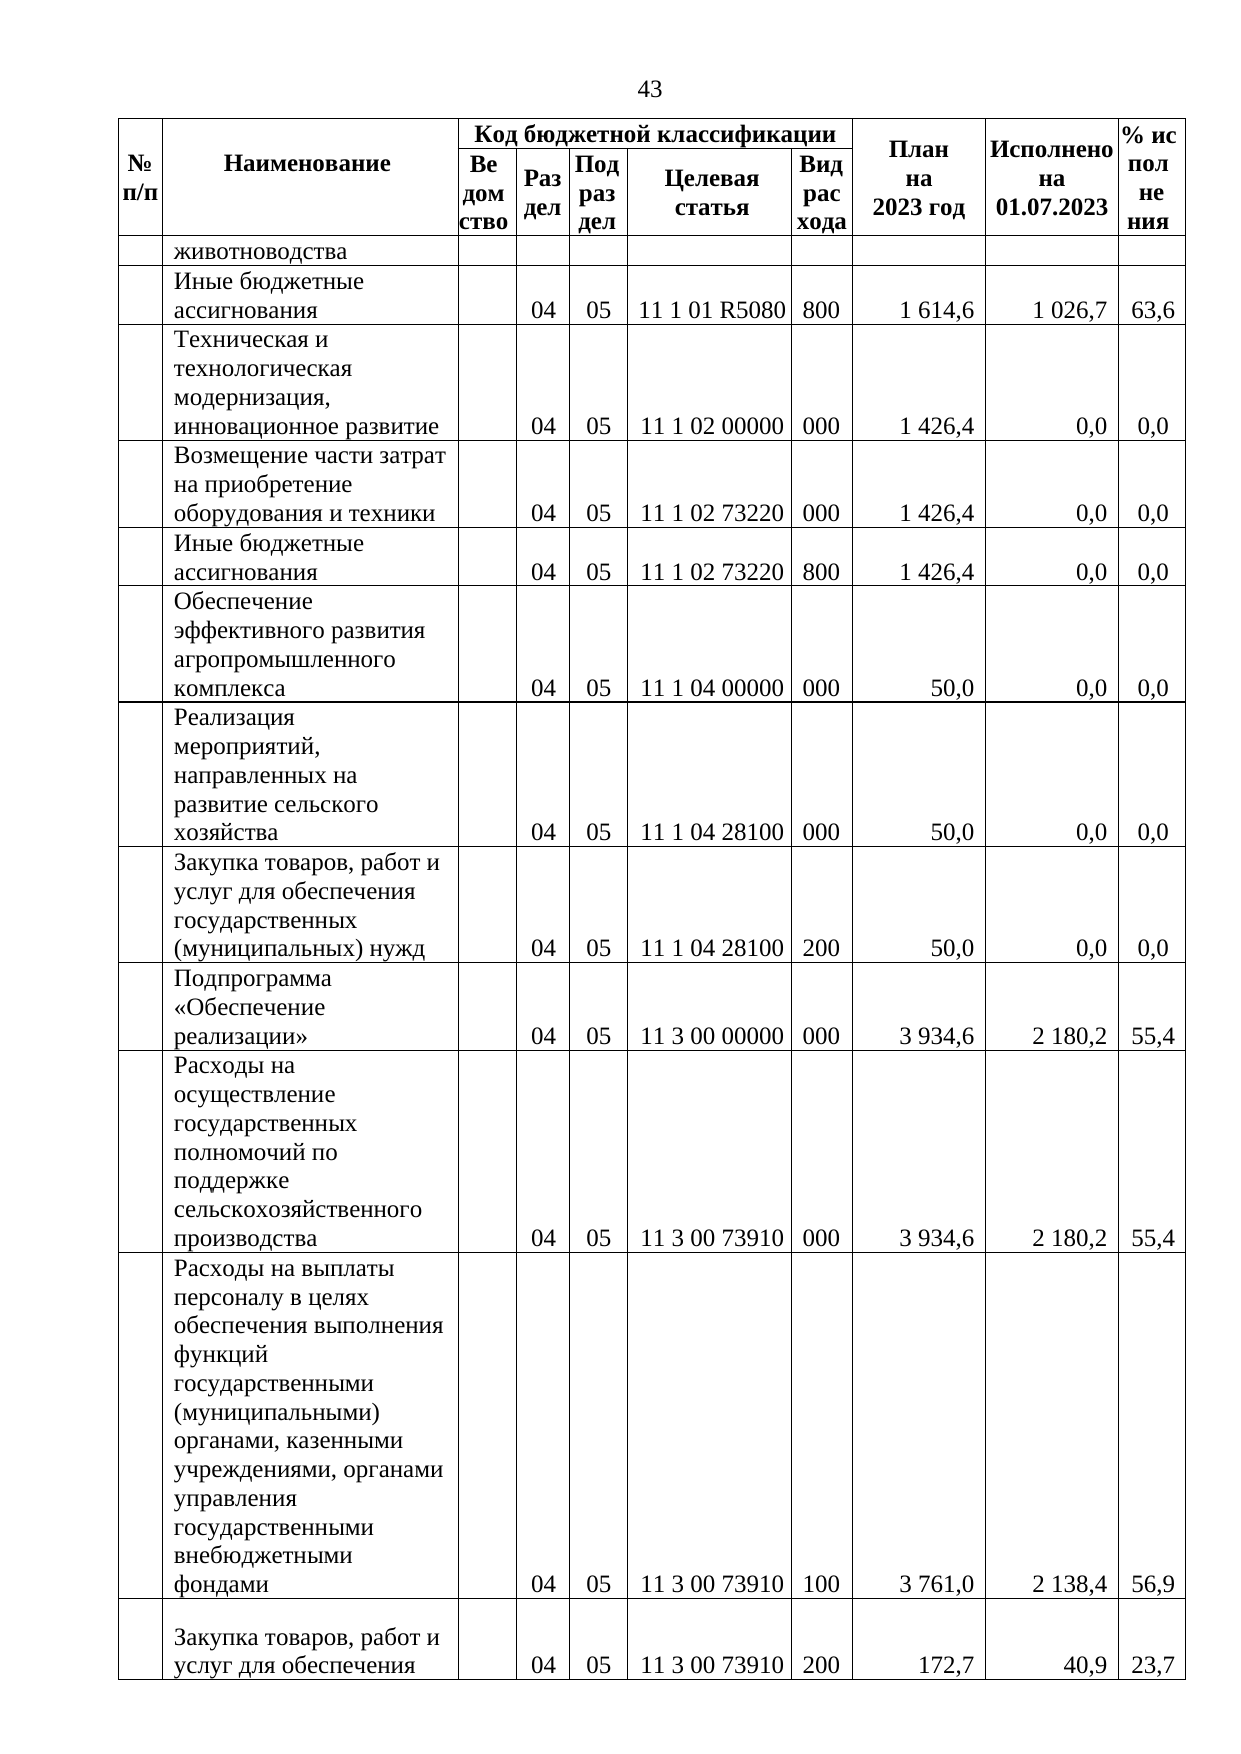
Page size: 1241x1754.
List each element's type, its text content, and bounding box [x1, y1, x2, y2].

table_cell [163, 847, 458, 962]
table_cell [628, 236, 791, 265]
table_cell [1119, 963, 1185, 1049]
table_cell Раз дел [517, 149, 569, 235]
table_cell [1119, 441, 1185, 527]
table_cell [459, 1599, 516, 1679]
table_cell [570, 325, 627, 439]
table_header % ис пол не ния [1119, 119, 1185, 235]
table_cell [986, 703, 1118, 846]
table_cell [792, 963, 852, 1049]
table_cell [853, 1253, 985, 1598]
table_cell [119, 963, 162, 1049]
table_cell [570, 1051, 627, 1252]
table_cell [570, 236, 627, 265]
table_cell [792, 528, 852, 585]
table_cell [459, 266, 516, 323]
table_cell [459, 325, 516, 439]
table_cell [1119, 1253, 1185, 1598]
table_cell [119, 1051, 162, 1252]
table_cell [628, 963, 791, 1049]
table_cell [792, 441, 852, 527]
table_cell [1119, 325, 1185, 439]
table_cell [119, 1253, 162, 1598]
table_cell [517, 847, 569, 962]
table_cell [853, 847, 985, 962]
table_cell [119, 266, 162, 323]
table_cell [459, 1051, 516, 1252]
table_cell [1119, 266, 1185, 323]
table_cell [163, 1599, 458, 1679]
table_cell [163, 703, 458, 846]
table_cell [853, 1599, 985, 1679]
table_cell Ве дом ство [459, 149, 516, 235]
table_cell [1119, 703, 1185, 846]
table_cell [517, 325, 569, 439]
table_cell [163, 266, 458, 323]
table_cell Подраз дел [570, 149, 627, 235]
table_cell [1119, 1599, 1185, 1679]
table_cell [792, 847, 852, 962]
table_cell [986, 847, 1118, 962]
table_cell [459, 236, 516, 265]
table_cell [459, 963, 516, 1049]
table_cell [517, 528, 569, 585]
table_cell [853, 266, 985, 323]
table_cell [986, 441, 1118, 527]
table_header Исполнено на 01.07.2023 [986, 119, 1118, 235]
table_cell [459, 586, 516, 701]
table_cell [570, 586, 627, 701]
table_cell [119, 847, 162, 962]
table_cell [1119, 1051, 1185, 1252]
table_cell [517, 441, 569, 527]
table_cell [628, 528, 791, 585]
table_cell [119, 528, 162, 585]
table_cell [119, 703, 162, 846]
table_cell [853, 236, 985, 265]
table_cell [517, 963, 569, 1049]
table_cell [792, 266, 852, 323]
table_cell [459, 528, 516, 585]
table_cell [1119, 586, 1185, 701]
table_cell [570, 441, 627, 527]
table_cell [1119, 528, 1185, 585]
table_header Наименование [163, 119, 458, 235]
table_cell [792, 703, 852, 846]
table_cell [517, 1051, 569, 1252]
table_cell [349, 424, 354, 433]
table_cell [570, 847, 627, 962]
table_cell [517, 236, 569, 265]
table_header План на 2023 год [853, 119, 985, 235]
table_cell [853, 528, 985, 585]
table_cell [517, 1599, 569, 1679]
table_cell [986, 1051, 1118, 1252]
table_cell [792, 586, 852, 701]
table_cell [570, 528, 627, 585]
table_header № п/п [119, 119, 162, 235]
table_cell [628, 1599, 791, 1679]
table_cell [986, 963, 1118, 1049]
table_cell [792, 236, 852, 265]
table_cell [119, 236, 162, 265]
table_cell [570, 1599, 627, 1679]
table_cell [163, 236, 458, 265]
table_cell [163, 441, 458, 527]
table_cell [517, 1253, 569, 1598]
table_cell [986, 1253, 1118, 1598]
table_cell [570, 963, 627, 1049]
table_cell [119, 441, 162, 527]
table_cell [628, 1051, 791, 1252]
table_cell Целевая статья [628, 149, 791, 235]
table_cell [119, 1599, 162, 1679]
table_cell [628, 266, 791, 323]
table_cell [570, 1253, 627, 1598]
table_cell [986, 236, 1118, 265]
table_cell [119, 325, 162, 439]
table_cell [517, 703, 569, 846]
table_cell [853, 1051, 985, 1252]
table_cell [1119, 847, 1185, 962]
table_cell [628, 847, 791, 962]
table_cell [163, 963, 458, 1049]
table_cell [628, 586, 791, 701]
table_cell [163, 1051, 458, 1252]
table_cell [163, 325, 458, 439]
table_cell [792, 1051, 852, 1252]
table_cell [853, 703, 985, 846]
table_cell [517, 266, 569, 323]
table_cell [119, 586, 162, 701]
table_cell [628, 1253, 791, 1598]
table_header Код бюджетной классификации [459, 119, 852, 148]
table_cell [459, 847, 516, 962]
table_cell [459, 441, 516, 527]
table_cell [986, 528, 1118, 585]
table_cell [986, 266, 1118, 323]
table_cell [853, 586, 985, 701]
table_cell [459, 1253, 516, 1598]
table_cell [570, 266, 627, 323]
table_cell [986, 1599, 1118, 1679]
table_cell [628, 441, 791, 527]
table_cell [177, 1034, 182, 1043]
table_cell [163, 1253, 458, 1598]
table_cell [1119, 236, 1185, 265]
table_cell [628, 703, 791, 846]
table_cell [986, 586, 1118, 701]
table_cell Вид рас хода [792, 149, 852, 235]
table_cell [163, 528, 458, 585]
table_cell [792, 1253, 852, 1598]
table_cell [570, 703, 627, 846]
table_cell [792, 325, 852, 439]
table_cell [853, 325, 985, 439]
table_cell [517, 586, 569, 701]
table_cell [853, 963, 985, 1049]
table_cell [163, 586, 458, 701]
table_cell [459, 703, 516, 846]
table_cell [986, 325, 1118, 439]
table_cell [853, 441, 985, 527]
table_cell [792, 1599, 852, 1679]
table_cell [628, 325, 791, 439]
